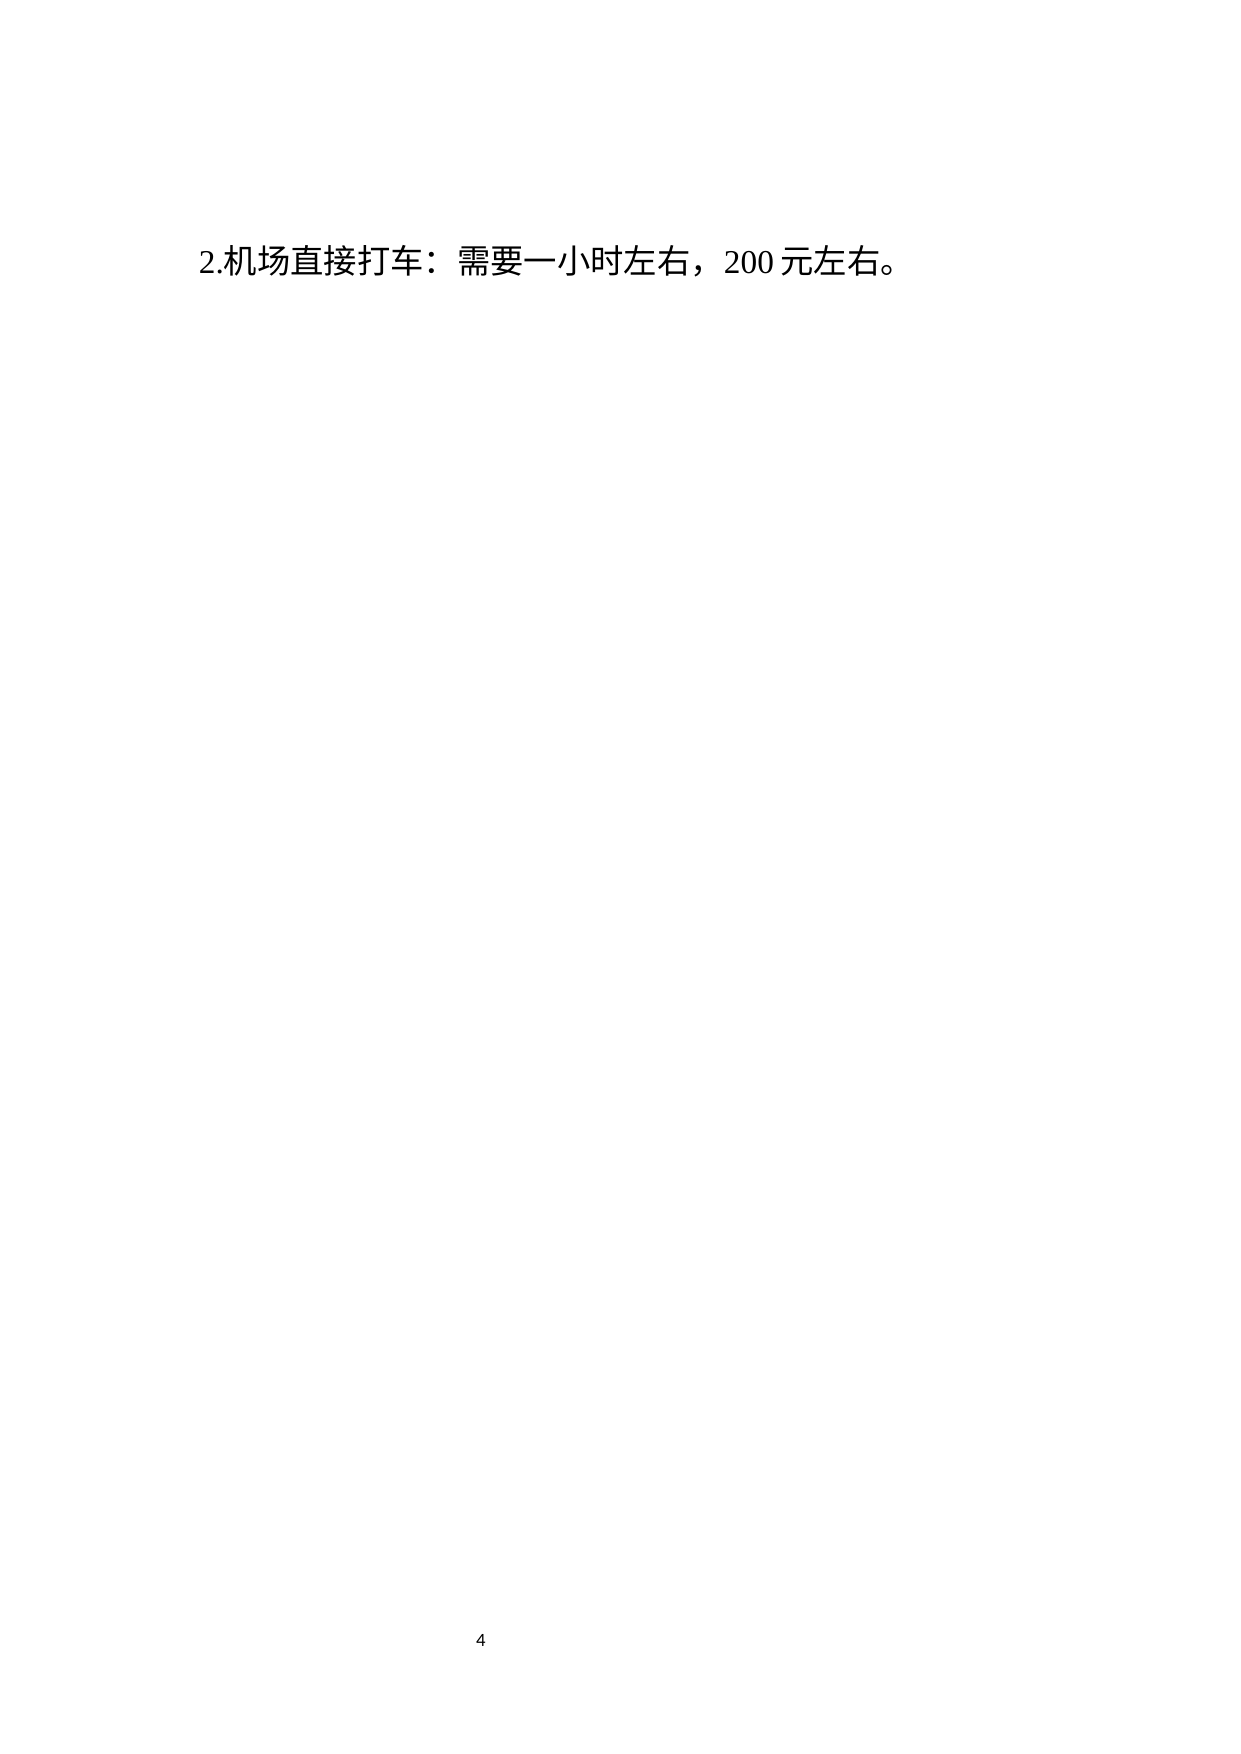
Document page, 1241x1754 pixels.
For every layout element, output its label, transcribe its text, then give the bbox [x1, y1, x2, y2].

text 2.机场直接打车：需要一小时左右，200元左右。 [165, 227, 1087, 292]
